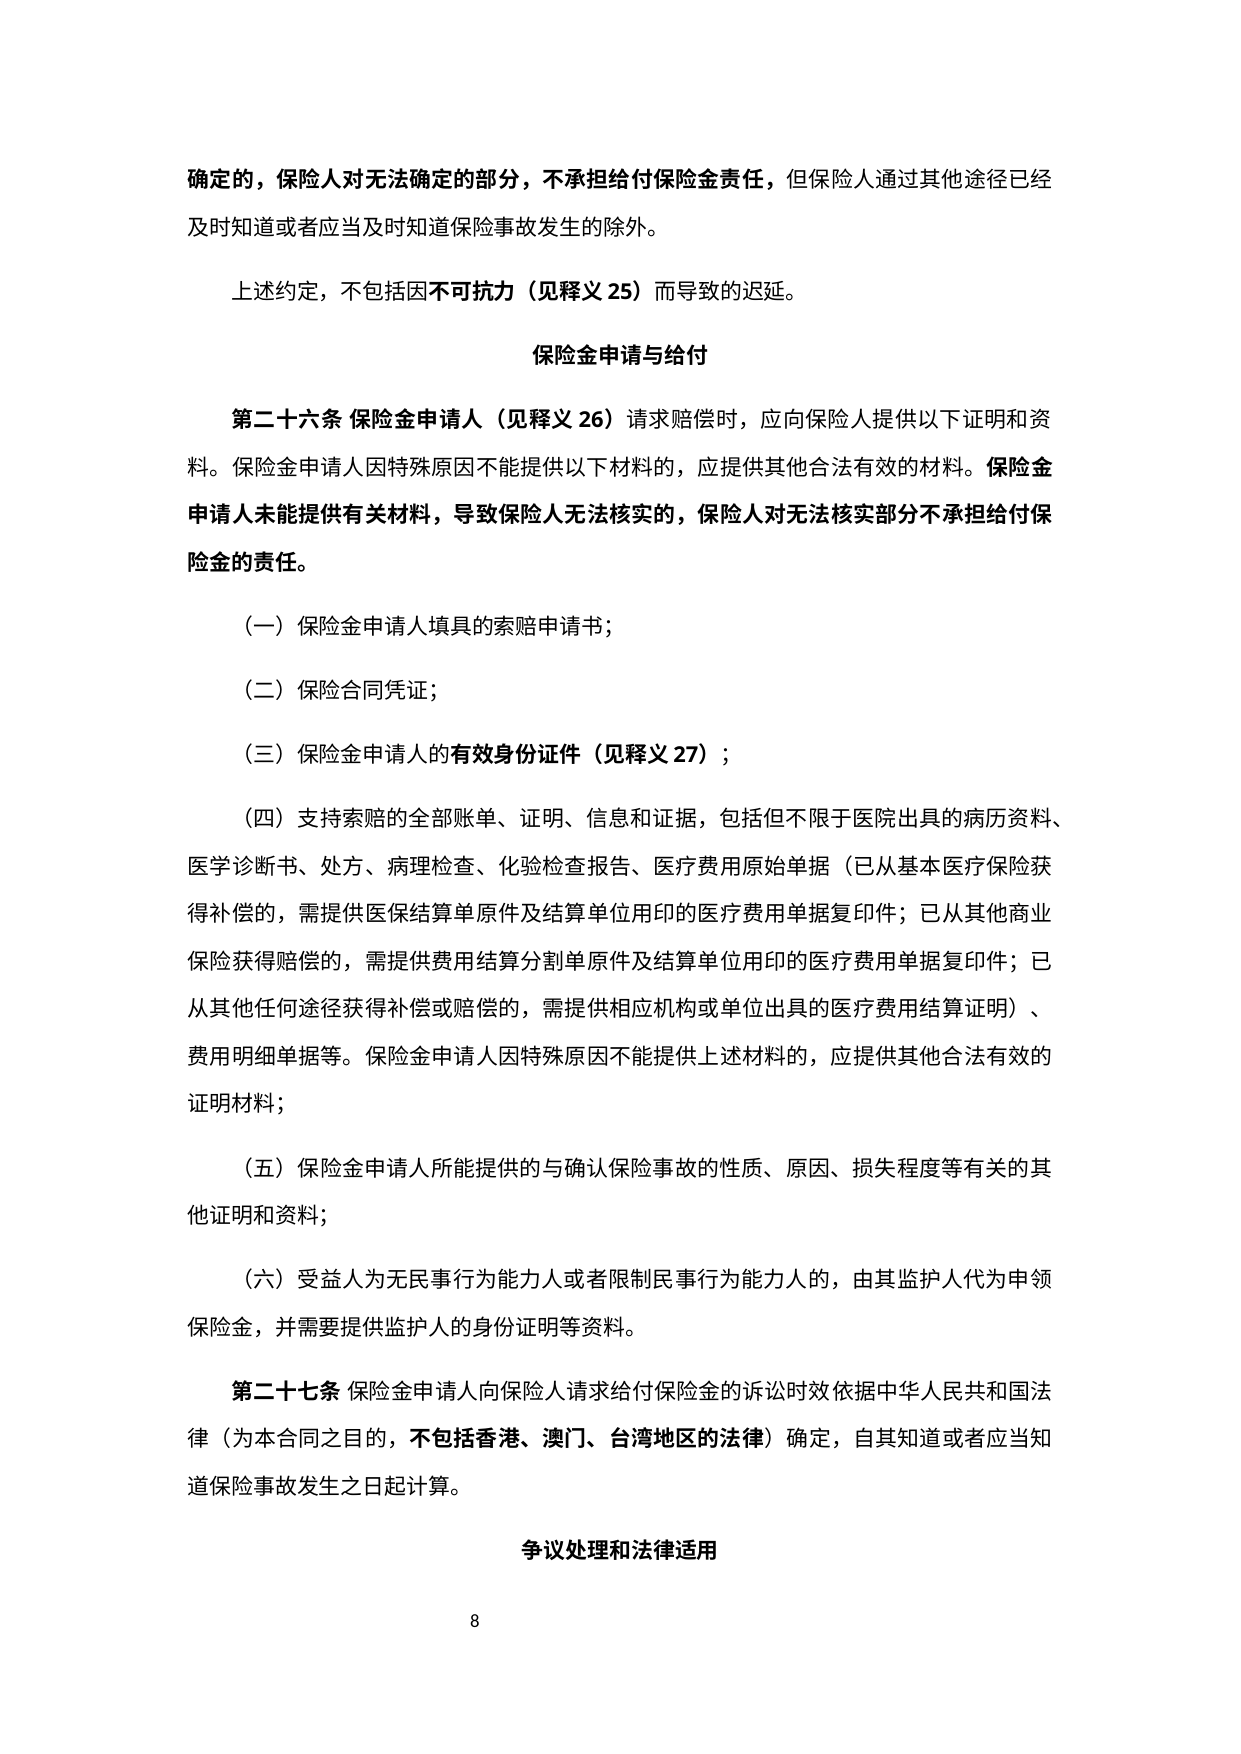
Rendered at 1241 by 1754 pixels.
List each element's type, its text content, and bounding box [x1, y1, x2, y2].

text 争议处理和法律适用 [187, 1533, 1053, 1565]
text （六）受益人为无民事行为能力人或者限制民事行为能力人的，由其监护人代为申领保险金，并需要提供监护人的身份证明等资料。 [187, 1262, 1053, 1341]
text 保险金申请与给付 [187, 338, 1053, 369]
text 上述约定，不包括因不可抗力（见释义25）而导致的迟延。 [187, 274, 1053, 305]
text （四）支持索赔的全部账单、证明、信息和证据，包括但不限于医院出具的病历资料、医学诊断书、处方、病理检查、化验检查报告、医疗费用原始单据（已从基本医疗保险获得补偿的，需提供医保结算单原件及结算单位用印的医疗费用单据复印件；已从其他商业保险获得赔偿的，需提供费用结算分割单原件及结算单位用印的医疗费用单据复印件；已从其他任何途径获得补偿或赔偿的，需提供相应机构或单位出具的医疗费用结算证明）、费用明细单据等。保险金申请人因特殊原因不能提供上述材料的，应提供其他合法有效的证明材料； [187, 801, 1053, 1118]
text （一）保险金申请人填具的索赔申请书； [187, 609, 1053, 641]
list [187, 162, 1053, 241]
list 第二十七条 保险金申请人向保险人请求给付保险金的诉讼时效依据中华人民共和国法律（为本合同之目的，不包括香港、澳门、台湾地区的法律）确定，自其知道或者应当知道保险事故发生之日起计算。 [187, 1374, 1053, 1501]
list 第二十六条 保险金申请人（见释义26）请求赔偿时，应向保险人提供以下证明和资料。保险金申请人因特殊原因不能提供以下材料的，应提供其他合法有效的材料。保险金申请人未能提供有关材料，导致保险人无法核实的，保险人对无法核实部分不承担给付保险金的责任。 [187, 402, 1053, 576]
text （五）保险金申请人所能提供的与确认保险事故的性质、原因、损失程度等有关的其他证明和资料； [187, 1151, 1053, 1230]
text （二）保险合同凭证； [187, 673, 1053, 705]
text （三）保险金申请人的有效身份证件（见释义27）； [187, 737, 1053, 769]
